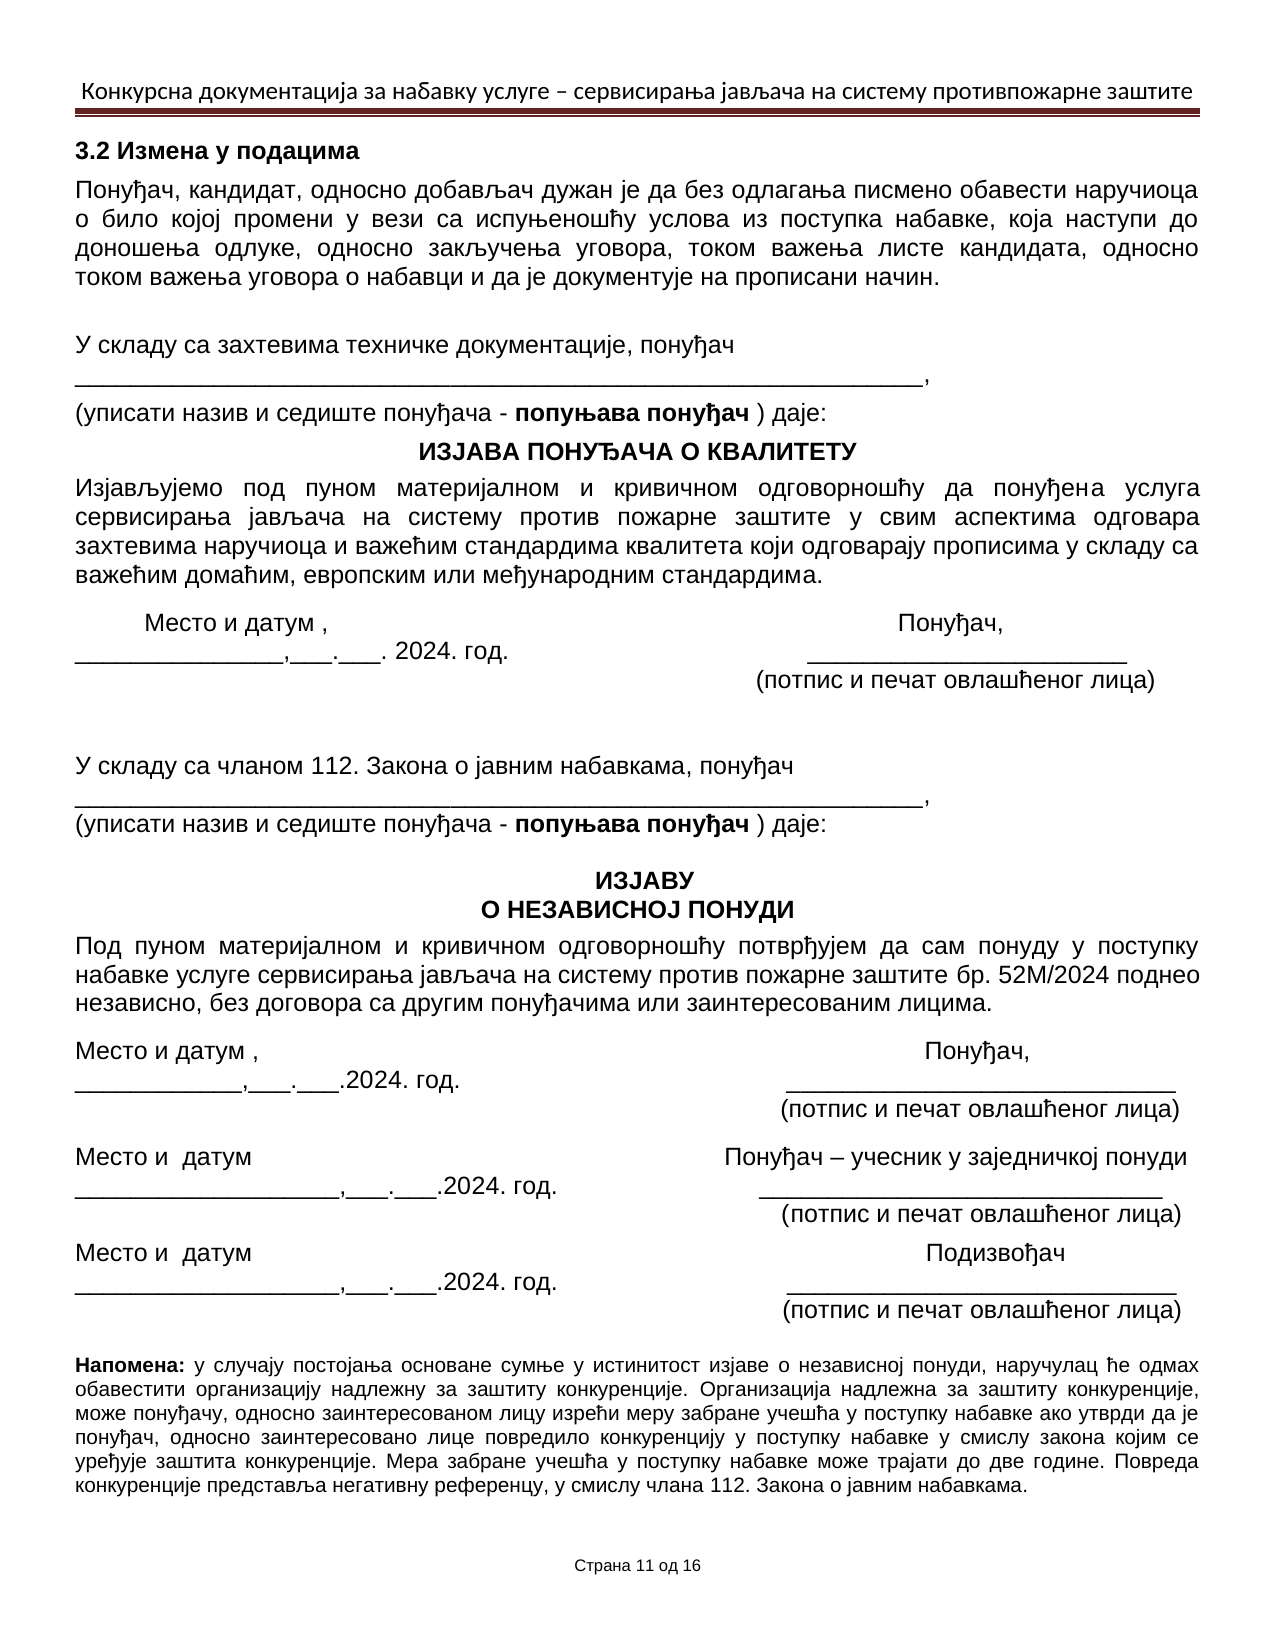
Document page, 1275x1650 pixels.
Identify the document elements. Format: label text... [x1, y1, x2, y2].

text ____________,___.___.2024. год. ____________________________ [75, 1065, 1200, 1094]
text Под пуном материјалном и кривичном одговорношћу потврђујем да сам понуду у поступку набавке услуге сервисирања јављача на систему против пожарне заштите бр. 52М/2024 поднео независно, без договора са другим понуђачима или заинтересованим лицима. [75, 931, 1200, 1017]
text (уписати назив и седиште понуђача - попуњава понуђач ) даје: [75, 398, 1200, 427]
text ___________________,___.___.2024. год. ____________________________ [75, 1267, 1200, 1295]
text Напомена: у случају постојања основане сумње у истинитост изјаве о независној понуди, наручулац ће одмах обавестити организацију надлежну за заштиту конкуренције. Организација надлежна за заштиту конкуренције, може понуђачу, односно заинтересованом лицу изрећи меру забране учешћа у поступку набавке ако утврди да је понуђач, односно заинтересовано лице повредило конкуренцију у поступку набавке у смислу закона којим се уређује заштита конкуренције. Мера забране учешћа у поступку набавке може трајати до две године. Повреда конкуренције представља негативну референцу, у смислу члана 112. Закона о јавним набавкама. [75, 1353, 1200, 1497]
text Изјављујемо под пуном материјалном и кривичном одговорношћу да понуђена услуга сервисирања јављача на систему против пожарне заштите у свим аспектима одговара захтевима наручиоца и важећим стандардима квалитета који одговарају прописима у складу са важећим домаћим, европским или међународним стандардима. [75, 473, 1200, 588]
text У складу са чланом 112. Закона о јавним набавкама, понуђач _____________________________________________________________, [75, 751, 1200, 809]
text Место и датум Понуђач – учесник у заједничкој понуди [75, 1142, 1200, 1171]
text ___________________,___.___.2024. год. _____________________________ [75, 1171, 1200, 1199]
text ИЗЈАВА ПОНУЂАЧА О КВАЛИТЕТУ [75, 437, 1200, 466]
text Место и датум , Понуђач, [75, 1036, 1200, 1065]
text ИЗЈАВУ [75, 866, 1200, 895]
text Место и датум , Понуђач, [75, 607, 1200, 636]
text (уписати назив и седиште понуђача - попуњава понуђач ) даје: [75, 809, 1200, 837]
text (потпис и печат овлашћеног лица) [75, 1199, 1200, 1228]
text У складу са захтевима техничке документације, понуђач _____________________________________________________________, [75, 330, 1200, 388]
text _______________,___.___. 2024. год. _______________________ [75, 636, 1200, 665]
text (потпис и печат овлашћеног лица) [75, 665, 1200, 694]
text О НЕЗАВИСНОЈ ПОНУДИ [75, 895, 1200, 924]
text (потпис и печат овлашћеног лица) [75, 1094, 1200, 1123]
text (потпис и печат овлашћеног лица) [75, 1295, 1200, 1324]
text Понуђач, кандидат, односно добављач дужан је да без одлагања писмено обавести наручиоца о било којој промени у вези са испуњеношћу услова из поступка набавке, која наступи до доношења одлуке, односно закључења уговора, током важења листе кандидата, односно током важења уговора о набавци и да је документује на прописани начин. [75, 175, 1200, 290]
text Место и датум Подизвођач [75, 1238, 1200, 1267]
text 3.2 Измена у подацима [75, 136, 1200, 165]
